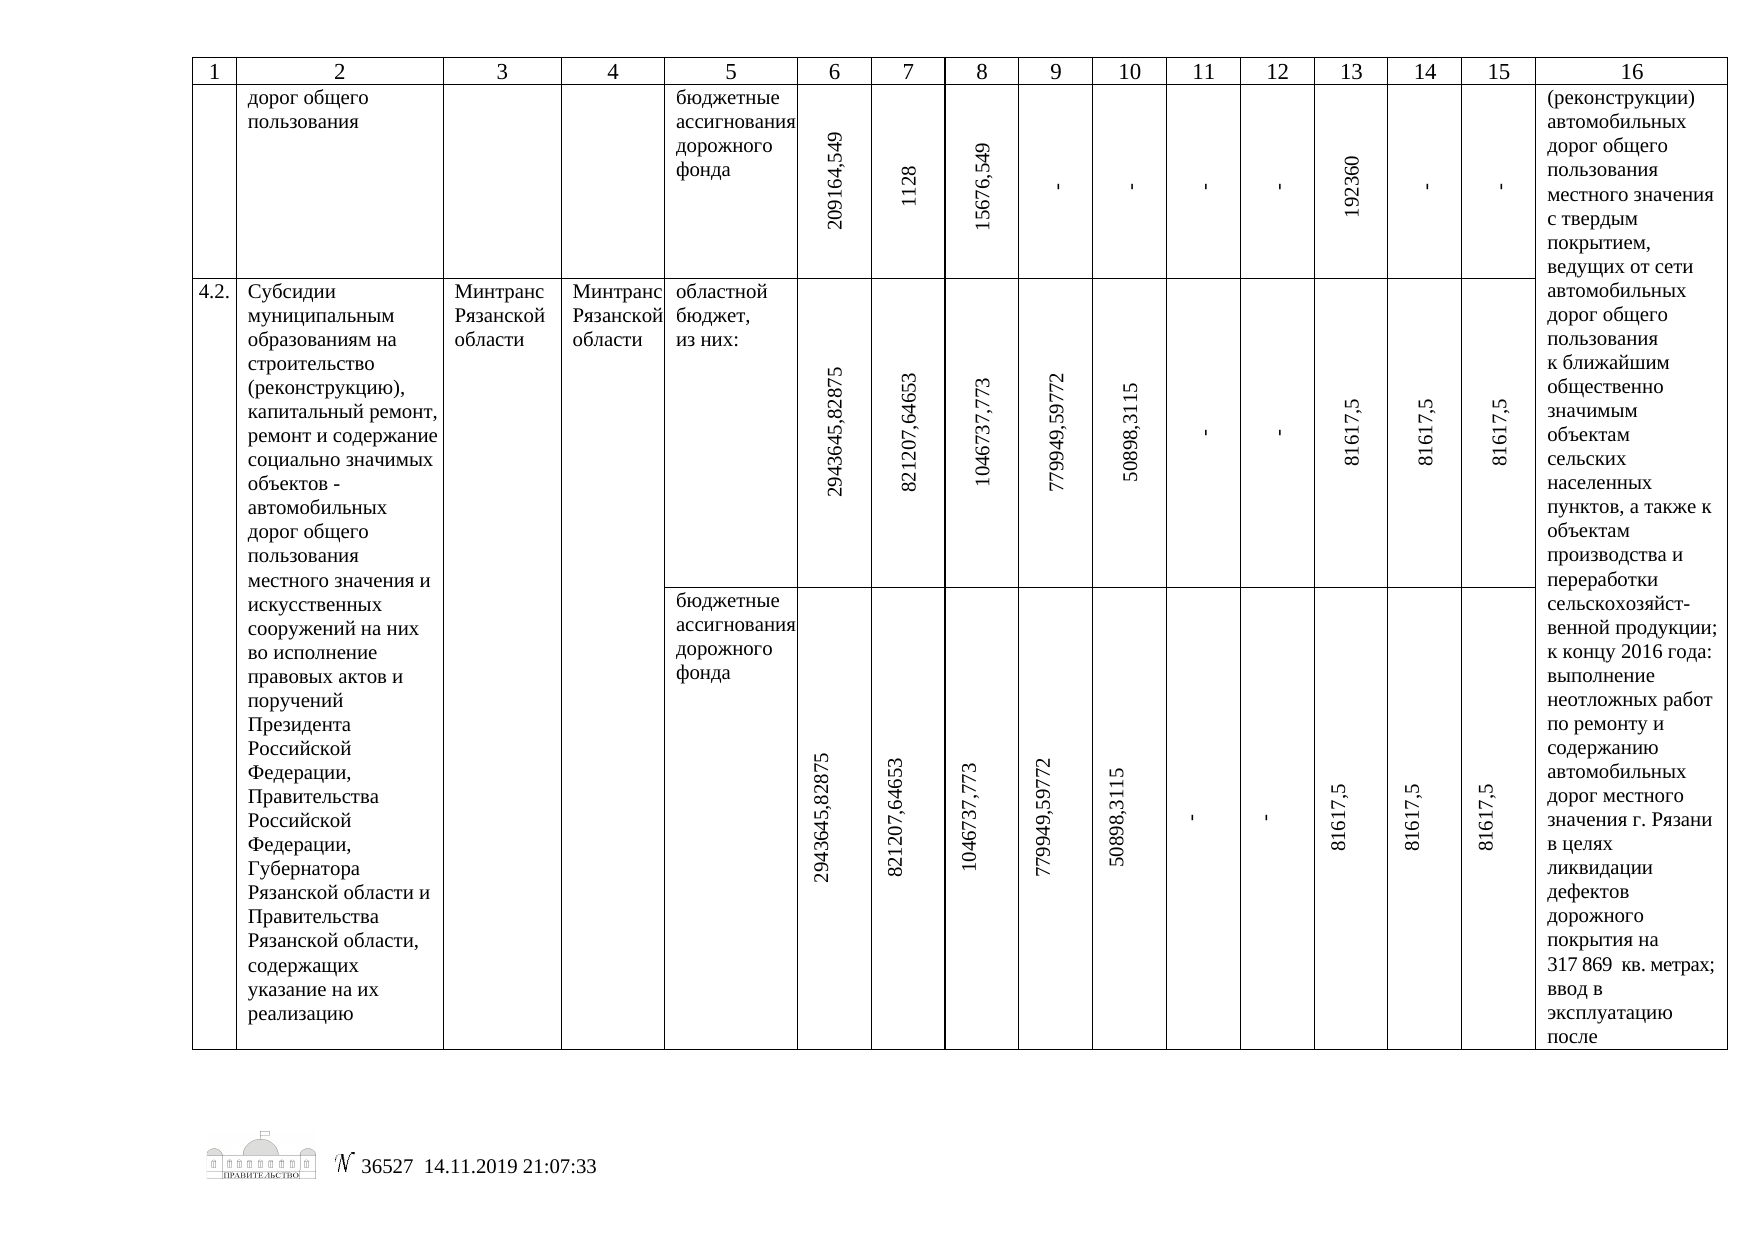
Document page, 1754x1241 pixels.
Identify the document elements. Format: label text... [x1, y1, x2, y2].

table_cell 779949,59772 [1019, 588, 1092, 1049]
table_header 14 [1388, 58, 1461, 84]
table_cell Субсидии муниципальным образованиям на строительство (реконструкцию), капитальный ремонт, ремонт и содержание социально значимых объектов - автомобильных дорог общего пользования местного значения и искусственных сооружений на них во исполнение правовых актов и поручений Президента Российской Федерации, Правительства Российской Федерации, Губернатора Рязанской области и Правительства Рязанской области, содержащих указание на их реализацию [237, 279, 443, 1049]
table_cell - [1167, 85, 1240, 278]
table_cell 81617,5 [1462, 588, 1535, 1049]
table_cell - [1241, 279, 1314, 587]
table_header 6 [798, 58, 871, 84]
table_cell бюджетные ассигнования дорожного фонда [665, 588, 797, 1049]
table_cell Минтранс Рязанской области [444, 279, 561, 1049]
table_header 15 [1462, 58, 1535, 84]
table_cell 81617,5 [1388, 588, 1461, 1049]
table_cell [444, 85, 561, 278]
table_cell 81617,5 [1462, 279, 1535, 587]
table_cell 2943645,82875 [798, 588, 871, 1049]
table_cell - [1241, 85, 1314, 278]
table_cell 4.2. [193, 279, 236, 1049]
table_cell 821207,64653 [872, 588, 944, 1049]
table_cell 50898,3115 [1093, 279, 1166, 587]
table_cell областной бюджет, из них: [665, 279, 797, 587]
table_header 12 [1241, 58, 1314, 84]
table_header 4 [562, 58, 664, 84]
table_header 16 [1536, 58, 1727, 84]
table_header 5 [665, 58, 797, 84]
table_header 3 [444, 58, 561, 84]
table_header 10 [1093, 58, 1166, 84]
table_cell дорог общего пользования [237, 85, 443, 278]
table_cell 1128 [872, 85, 944, 278]
table_cell 779949,59772 [1019, 279, 1092, 587]
picture [330, 1150, 359, 1174]
table_header 11 [1167, 58, 1240, 84]
table_header 1 [193, 58, 236, 84]
table_cell - [1388, 85, 1461, 278]
table_cell 2943645,82875 [798, 279, 871, 587]
table_cell Минтранс Рязанской области [562, 279, 664, 1049]
table_header 8 [946, 58, 1018, 84]
table_cell (реконструкции) автомобильных дорог общего пользования местного значения с твердым покрытием, ведущих от сети автомобильных дорог общего пользования к ближайшим общественно значимым объектам сельских населенных пунктов, а также к объектам производства и переработки сельскохозяйст-венной продукции; к концу 2016 года: выполнение неотложных работ по ремонту и содержанию автомобильных дорог местного значения г. Рязани в целях ликвидации дефектов дорожного покрытия на 317 869 кв. метрах; ввод в эксплуатацию после строительства и реконструкции 5 км автомобильных дорог общего пользования местного значения с твердым покрытием, ведущих от сети автомобильных дорог общего пользования к общественно значимым объектам населенных пунктов, расположенных на сельских территориях, объектам производства и переработки продукции [1536, 85, 1727, 1049]
table_cell 15676,549 [946, 85, 1018, 278]
table_cell 192360 [1315, 85, 1387, 278]
table_cell [562, 85, 664, 278]
table_cell 209164,549 [798, 85, 871, 278]
table_header 7 [872, 58, 944, 84]
table_cell - [1167, 279, 1240, 587]
table_cell 1046737,773 [946, 279, 1018, 587]
picture [206, 1131, 316, 1179]
table_cell - [1462, 85, 1535, 278]
table_cell - [1019, 85, 1092, 278]
table_cell 81617,5 [1388, 279, 1461, 587]
table_header 9 [1019, 58, 1092, 84]
table_cell - [1167, 588, 1240, 1049]
table_cell бюджетные ассигнования дорожного фонда [665, 85, 797, 278]
table_cell 81617,5 [1315, 279, 1387, 587]
table_header 2 [237, 58, 443, 84]
table_cell - [1093, 85, 1166, 278]
table_cell [193, 85, 236, 278]
table_cell 81617,5 [1315, 588, 1387, 1049]
table_cell 1046737,773 [946, 588, 1018, 1049]
table_cell - [1241, 588, 1314, 1049]
table_cell 50898,3115 [1093, 588, 1166, 1049]
table_cell 821207,64653 [872, 279, 944, 587]
table_header 13 [1315, 58, 1387, 84]
